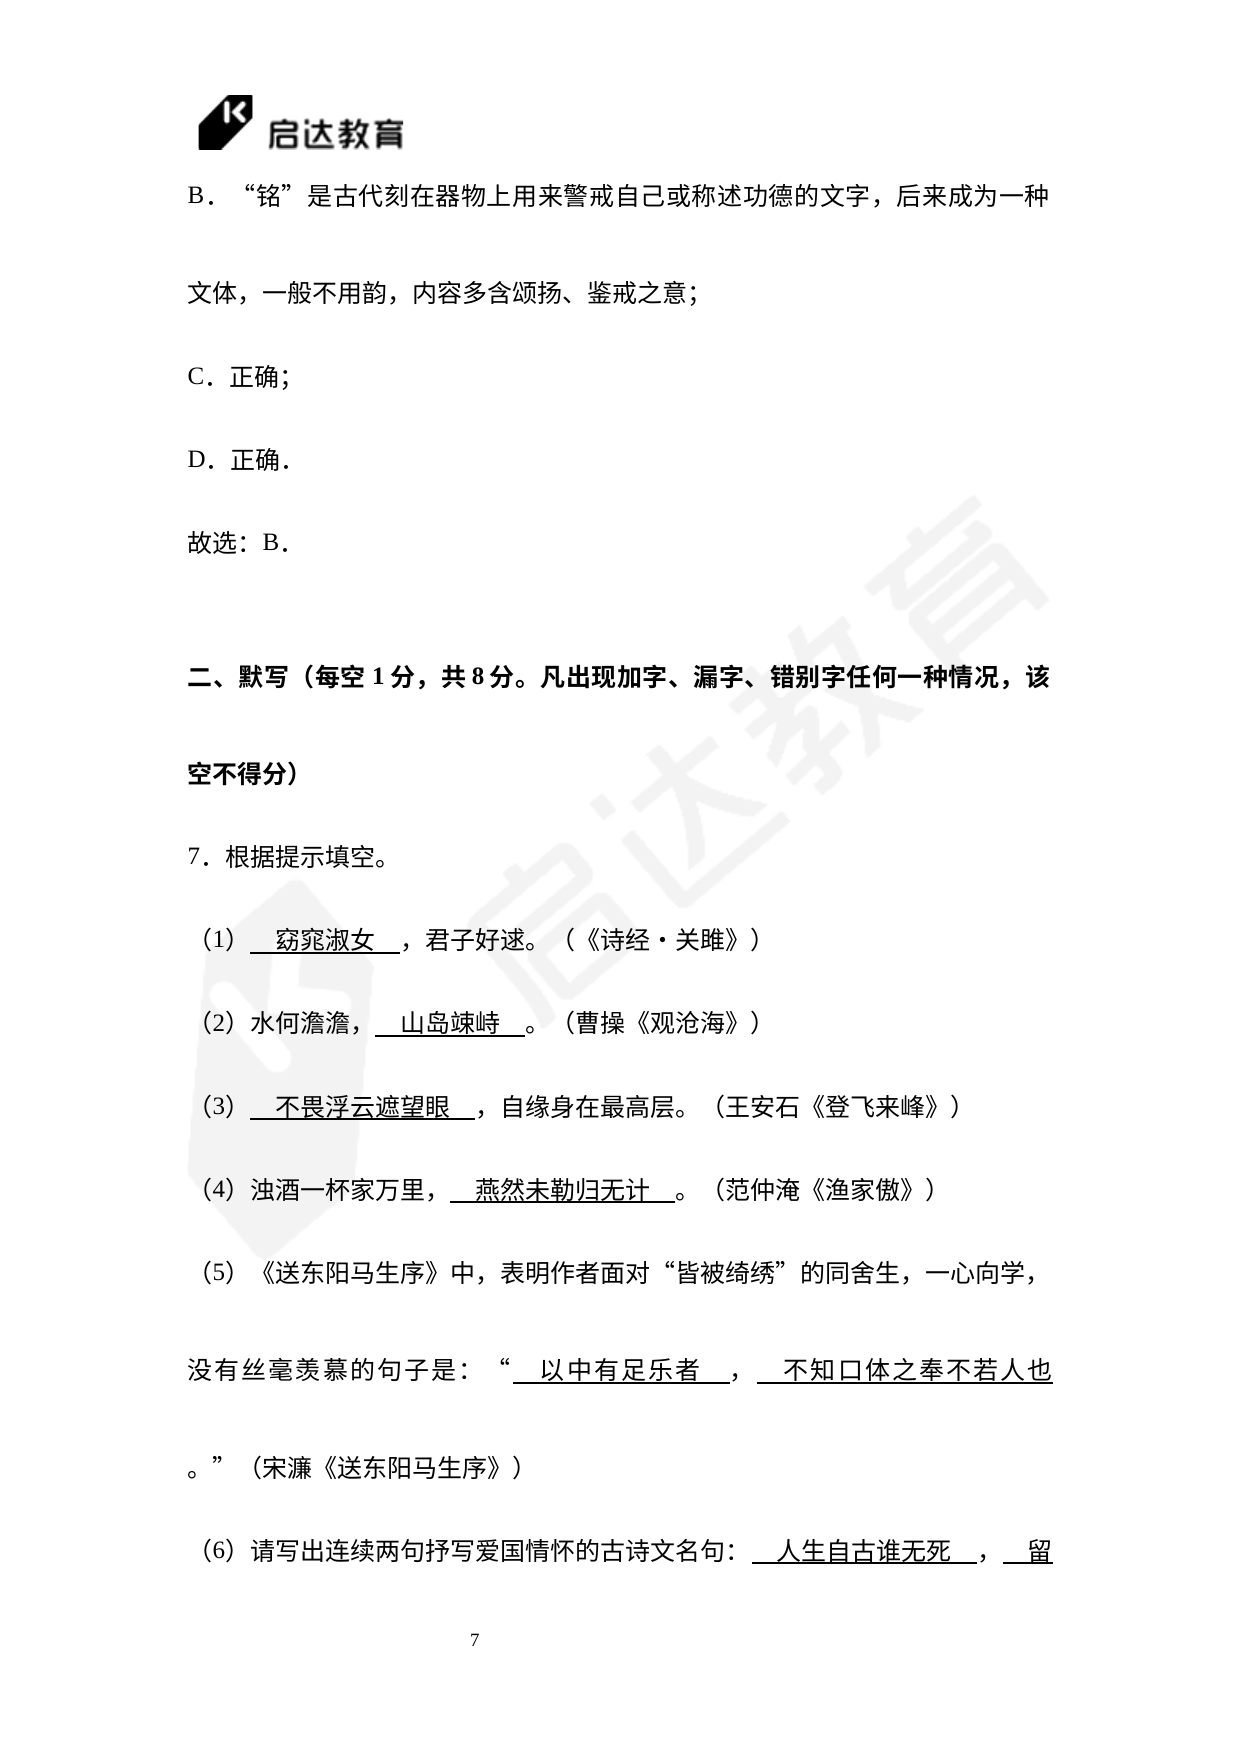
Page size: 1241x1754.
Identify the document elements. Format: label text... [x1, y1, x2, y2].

text （2）水何澹澹， 山岛竦峙 。（曹操《观沧海》） [187, 989, 1053, 1054]
text B．“铭”是古代刻在器物上用来警戒自己或称述功德的文字，后来成为一种文体，一般不用韵，内容多含颂扬、鉴戒之意； [187, 162, 1053, 324]
text （6）请写出连续两句抒写爱国情怀的古诗文名句： 人生自古谁无死 ， 留取丹心照汗青 。 [187, 1517, 1053, 1582]
text （5）《送东阳马生序》中，表明作者面对“皆被绮绣”的同舍生，一心向学，没有丝毫羡慕的句子是：“ 以中有足乐者 ， 不知口体之奉不若人也 。”（宋濂《送东阳马生序》） [187, 1239, 1053, 1499]
text 二、默写（每空1分，共8分。凡出现加字、漏字、错别字任何一种情况，该空不得分） [187, 643, 1053, 805]
text D．正确． [187, 426, 1053, 491]
text （4）浊酒一杯家万里， 燕然未勒归无计 。（范仲淹《渔家傲》） [187, 1156, 1053, 1221]
picture [198, 95, 404, 150]
text 故选：B． [187, 509, 1053, 574]
text （1） 窈窕淑女 ，君子好逑。（《诗经•关雎》） [187, 906, 1053, 971]
text （3） 不畏浮云遮望眼 ，自缘身在最高层。（王安石《登飞来峰》） [187, 1073, 1053, 1138]
text C．正确； [187, 343, 1053, 408]
text 7．根据提示填空。 [187, 823, 1053, 888]
